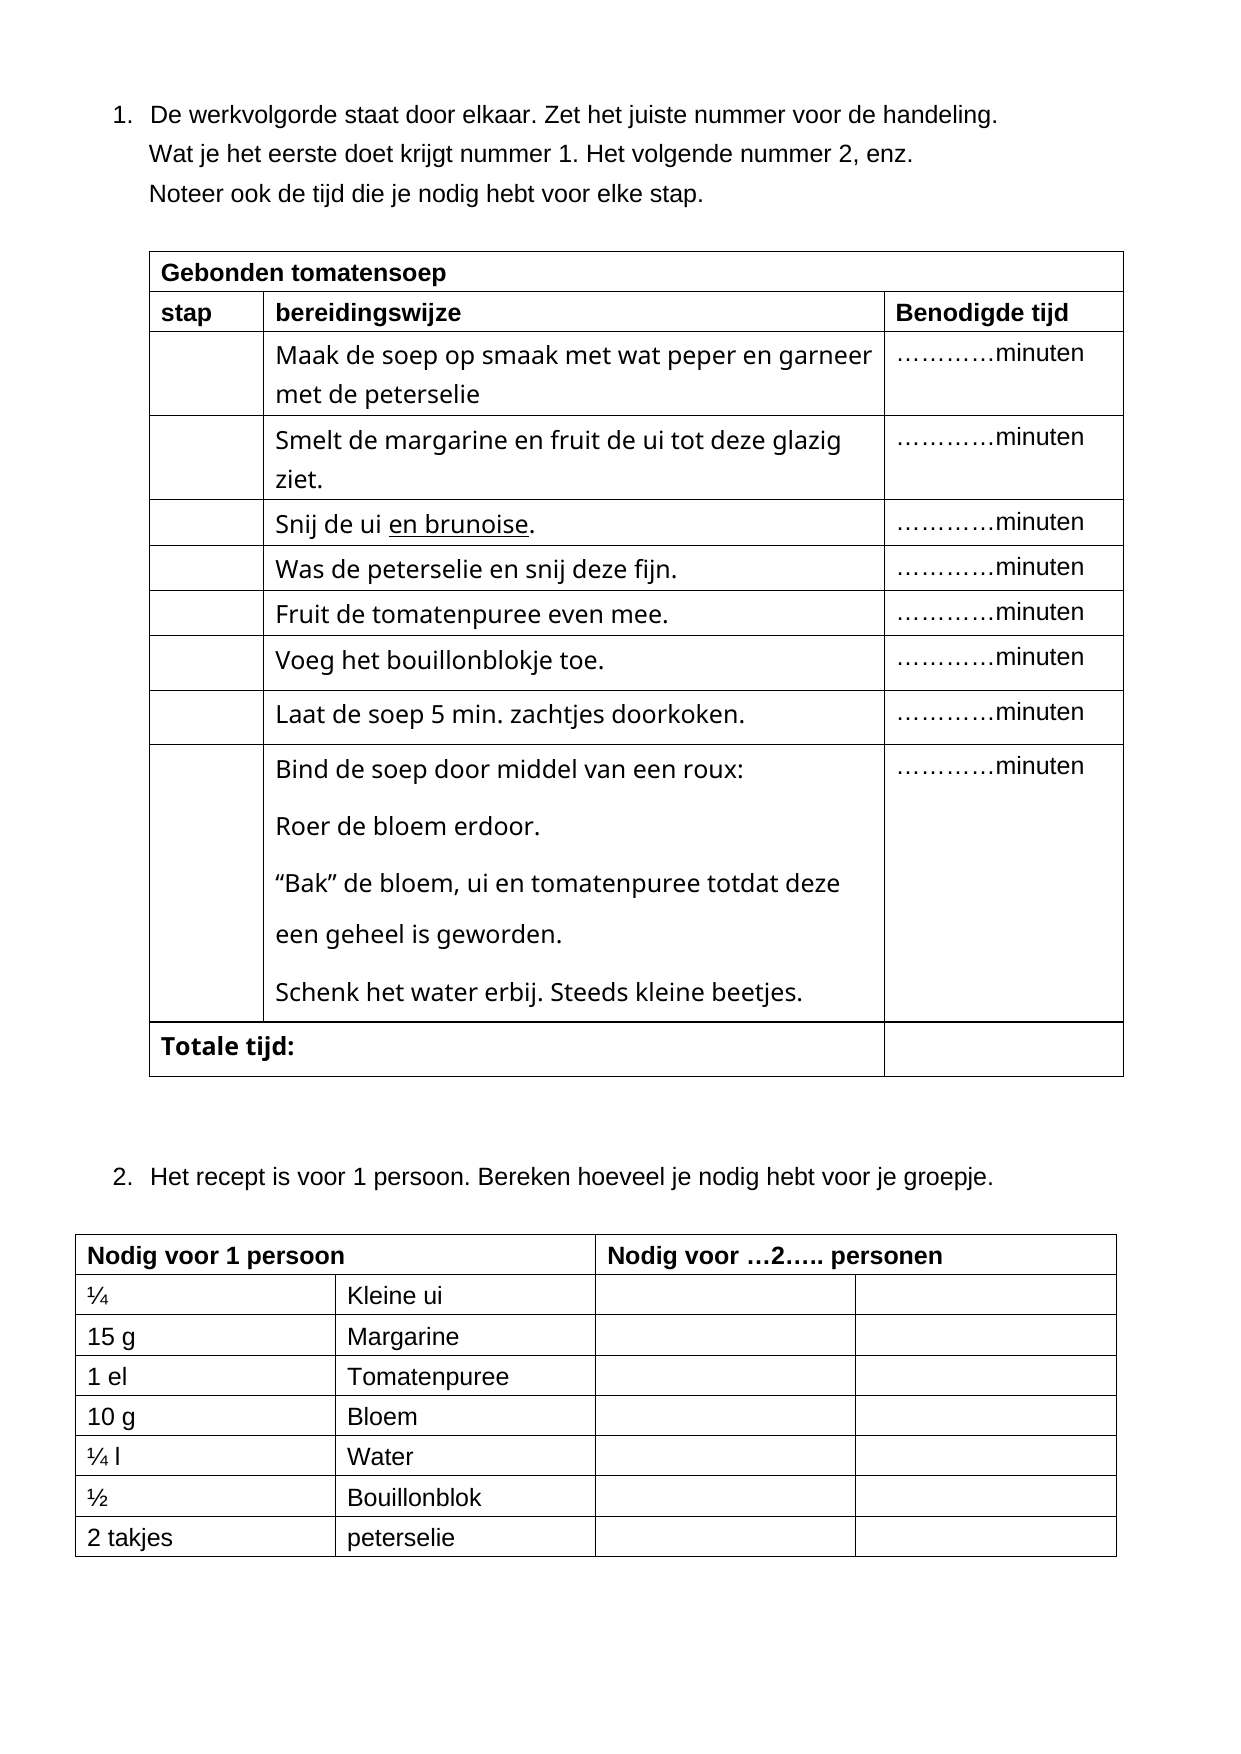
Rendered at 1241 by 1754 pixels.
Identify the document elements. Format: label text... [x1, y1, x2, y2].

table_cell …………minuten [885, 546, 1123, 590]
table_cell [596, 1275, 855, 1314]
table_cell Bloem [336, 1396, 595, 1435]
table_cell Maak de soep op smaak met wat peper en garneer met de peterselie [264, 332, 884, 415]
table_cell [856, 1517, 1116, 1556]
table_cell bereidingswijze [264, 292, 884, 331]
table_cell Was de peterselie en snij deze fijn. [264, 546, 884, 590]
table_cell 10 g [76, 1396, 335, 1435]
table_cell …………minuten [885, 591, 1123, 635]
table_cell [150, 591, 263, 635]
table_cell [856, 1315, 1116, 1354]
table_cell peterselie [336, 1517, 595, 1556]
table_cell Water [336, 1436, 595, 1475]
table_cell …………minuten [885, 500, 1123, 544]
table_cell Totale tijd: [150, 1023, 884, 1076]
table_cell …………minuten [885, 332, 1123, 415]
table_cell …………minuten [885, 691, 1123, 744]
list Het recept is voor 1 persoon. Bereken hoeveel je nodig hebt voor je groepje. [112, 1162, 1165, 1190]
table_cell Voeg het bouillonblokje toe. [264, 636, 884, 689]
table_cell [596, 1315, 855, 1354]
table_cell [596, 1356, 855, 1395]
table_cell 2 takjes [76, 1517, 335, 1556]
text Noteer ook de tijd die je nodig hebt voor elke stap. [149, 178, 1165, 207]
table_cell Benodigde tijd [885, 292, 1123, 331]
table_cell Laat de soep 5 min. zachtjes doorkoken. [264, 691, 884, 744]
table_cell Fruit de tomatenpuree even mee. [264, 591, 884, 635]
table_cell …………minuten [885, 416, 1123, 499]
table_cell Smelt de margarine en fruit de ui tot deze glazig ziet. [264, 416, 884, 499]
table_cell [150, 636, 263, 689]
list De werkvolgorde staat door elkaar. Zet het juiste nummer voor de handeling. [112, 100, 1165, 129]
table_cell 15 g [76, 1315, 335, 1354]
table_cell Margarine [336, 1315, 595, 1354]
table_cell [885, 1023, 1123, 1076]
table_cell [856, 1476, 1116, 1516]
table_cell 1 el [76, 1356, 335, 1395]
table_cell …………minuten [885, 745, 1123, 1021]
table_cell [596, 1517, 855, 1556]
table_cell stap [150, 292, 263, 331]
table_cell [150, 546, 263, 590]
table_cell Bouillonblok [336, 1476, 595, 1516]
table_cell Bind de soep door middel van een roux: Roer de bloem erdoor. “Bak” de bloem, ui en tomatenpuree totdat deze een geheel is geworden. Schenk het water erbij. Steeds kleine beetjes. [264, 745, 884, 1021]
table_cell …………minuten [885, 636, 1123, 689]
table_cell [856, 1275, 1116, 1314]
table_cell [596, 1476, 855, 1516]
table_cell ¼ l [76, 1436, 335, 1475]
table_cell [150, 332, 263, 415]
table_cell [596, 1436, 855, 1475]
table_cell [150, 416, 263, 499]
table_cell Snij de ui en brunoise. [264, 500, 884, 544]
table_header Gebonden tomatensoep [150, 252, 1123, 291]
table_cell [150, 691, 263, 744]
text Wat je het eerste doet krijgt nummer 1. Het volgende nummer 2, enz. [149, 139, 1165, 168]
table_cell [596, 1396, 855, 1435]
table_cell [856, 1356, 1116, 1395]
table_cell ¼ [76, 1275, 335, 1314]
table_cell [856, 1396, 1116, 1435]
table_header Nodig voor …2….. personen [596, 1235, 1116, 1274]
table_cell [856, 1436, 1116, 1475]
table_cell [150, 745, 263, 1021]
table_cell Kleine ui [336, 1275, 595, 1314]
table_cell Tomatenpuree [336, 1356, 595, 1395]
table_header Nodig voor 1 persoon [76, 1235, 595, 1274]
table_cell ½ [76, 1476, 335, 1516]
table_cell [150, 500, 263, 544]
